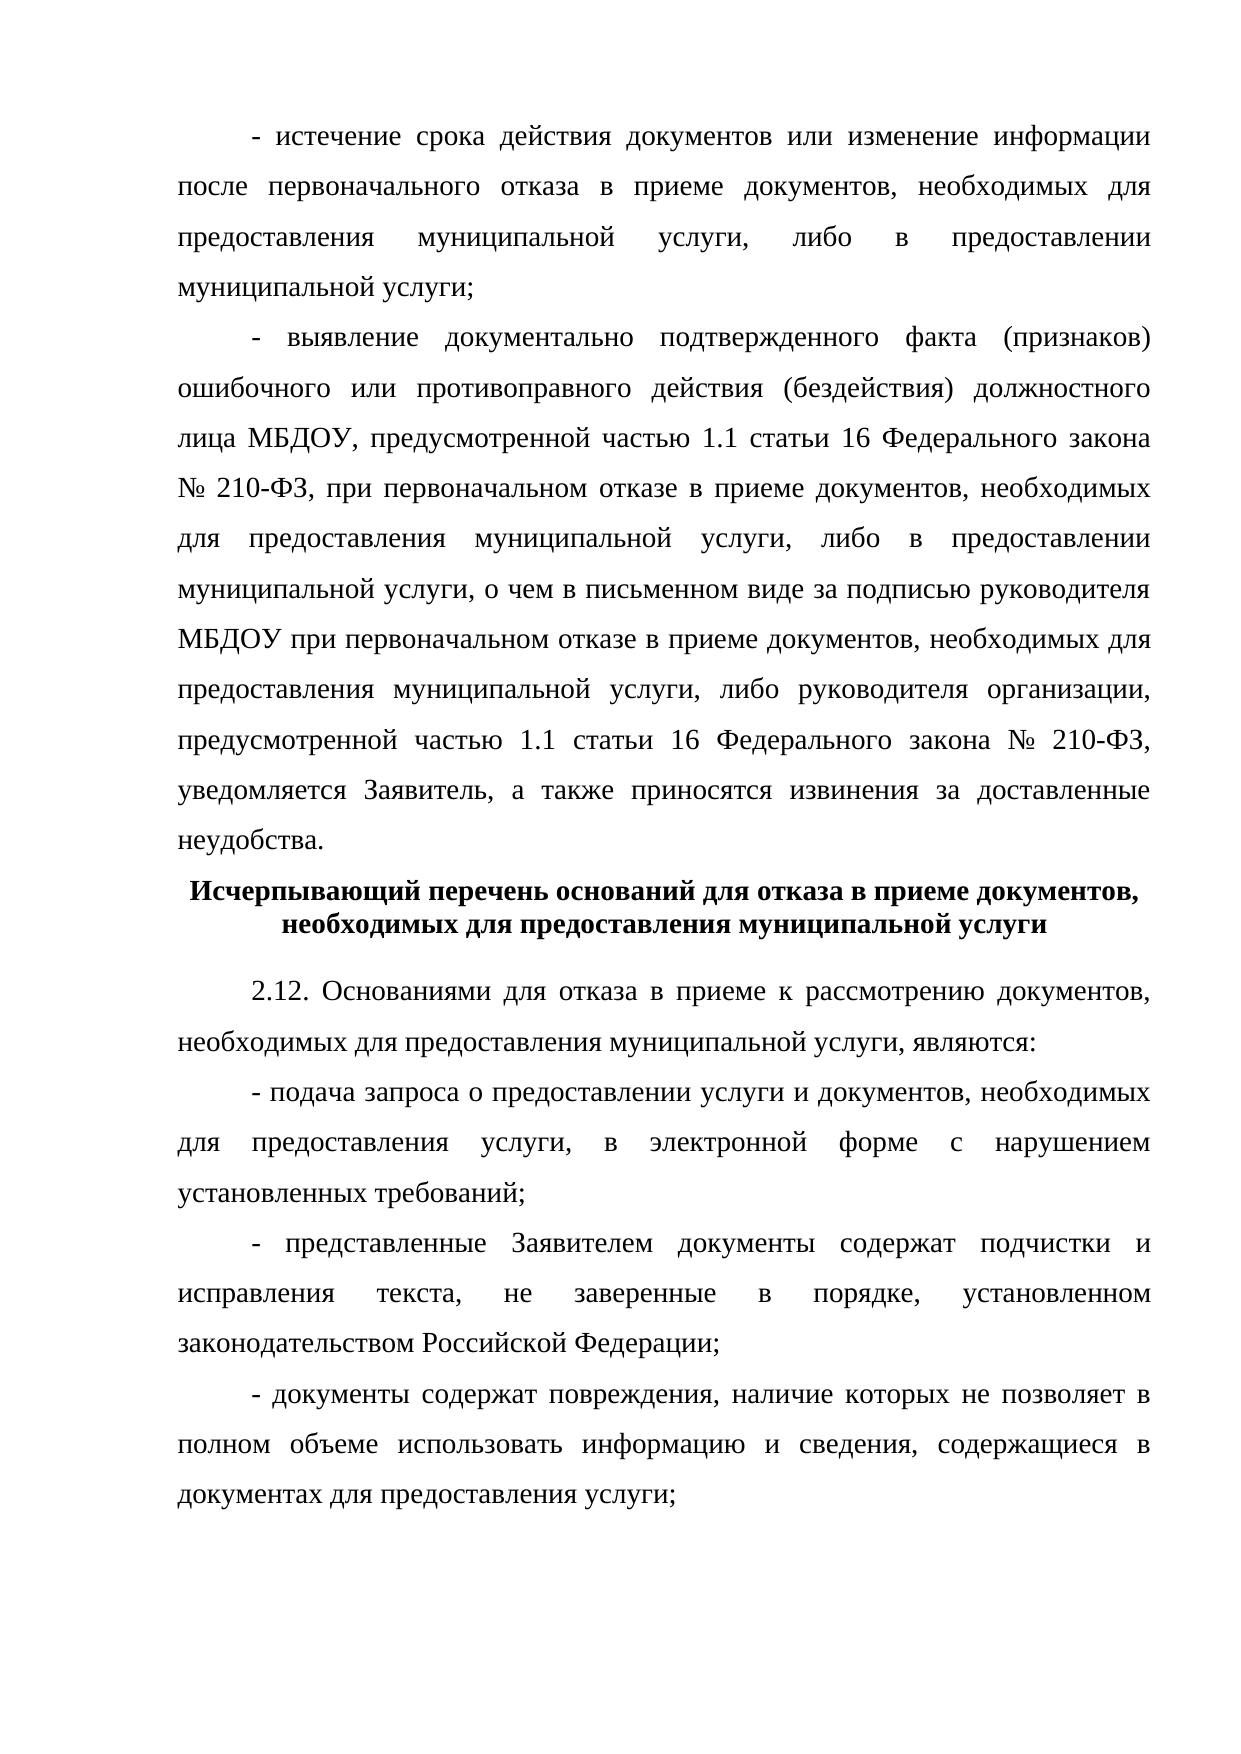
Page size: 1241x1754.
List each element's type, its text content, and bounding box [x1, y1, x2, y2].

text 2.12. Основаниями для отказа в приеме к рассмотрению документов, необходимых для предоставления муниципальной услуги, являются: [177, 973, 1152, 1057]
text - выявление документально подтвержденного факта (признаков) ошибочного или противоправного действия (бездействия) должностного лица МБДОУ, предусмотренной частью 1.1 статьи 16 Федерального закона № 210-ФЗ, при первоначальном отказе в приеме документов, необходимых для предоставления муниципальной услуги, либо в предоставлении муниципальной услуги, о чем в письменном виде за подписью руководителя МБДОУ при первоначальном отказе в приеме документов, необходимых для предоставления муниципальной услуги, либо руководителя организации, предусмотренной частью 1.1 статьи 16 Федерального закона № 210-ФЗ, уведомляется Заявитель, а также приносятся извинения за доставленные неудобства. [177, 319, 1152, 856]
text - представленные Заявителем документы содержат подчистки и исправления текста, не заверенные в порядке, установленном законодательством Российской Федерации; [177, 1225, 1152, 1359]
text - документы содержат повреждения, наличие которых не позволяет в полном объеме использовать информацию и сведения, содержащиеся в документах для предоставления услуги; [177, 1376, 1152, 1510]
text - подача запроса о предоставлении услуги и документов, необходимых для предоставления услуги, в электронной форме с нарушением установленных требований; [177, 1074, 1152, 1208]
text Исчерпывающий перечень оснований для отказа в приеме документов, необходимых для предоставления муниципальной услуги [177, 873, 1152, 940]
text - истечение срока действия документов или изменение информации после первоначального отказа в приеме документов, необходимых для предоставления муниципальной услуги, либо в предоставлении муниципальной услуги; [177, 118, 1152, 303]
